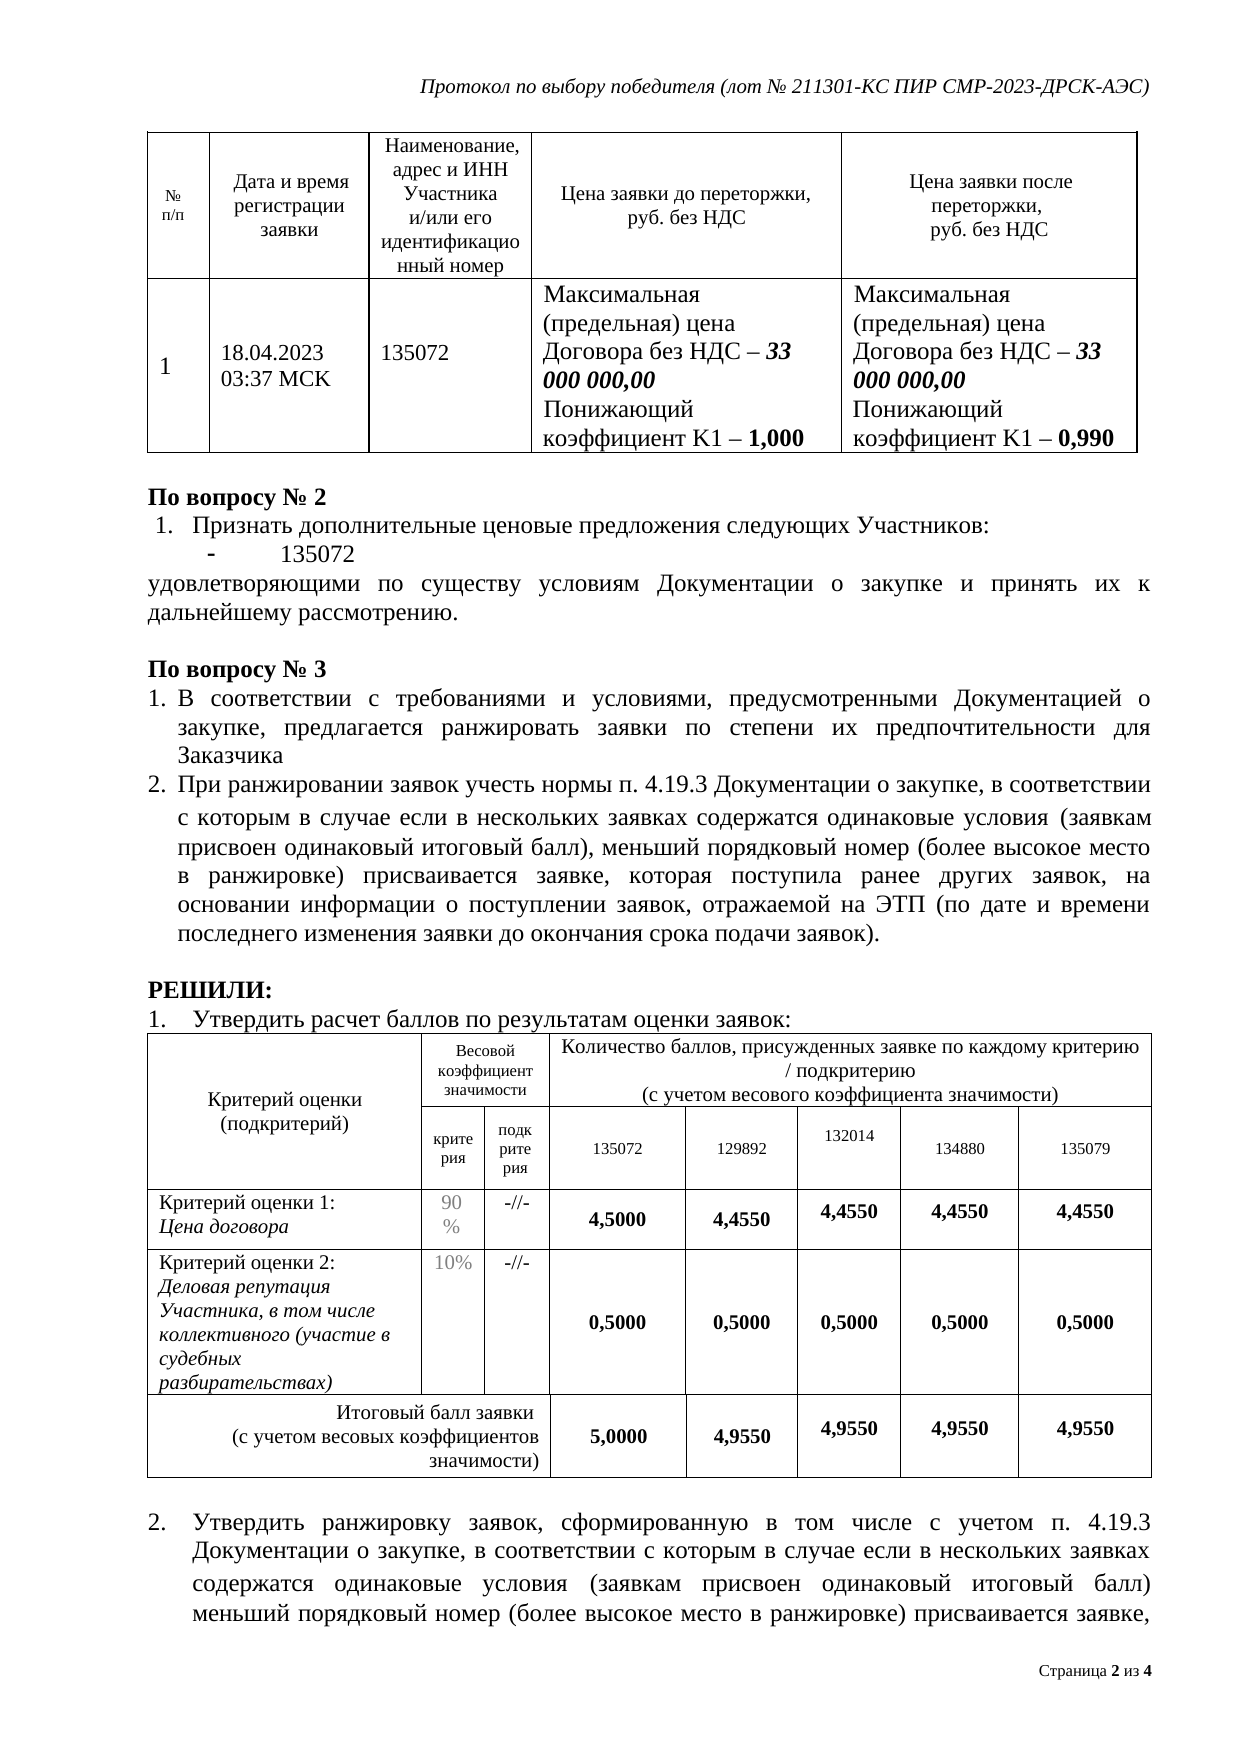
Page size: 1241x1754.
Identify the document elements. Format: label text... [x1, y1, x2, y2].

table_header Критерий оценки (подкритерий) [148, 1034, 421, 1189]
text РЕШИЛИ: [148, 975, 1152, 1004]
table_header Дата и время регистрации заявки [210, 133, 368, 277]
list При ранжировании заявок учесть нормы п. 4.19.3 Документации о закупке, в соответствии с которым в случае если в нескольких заявках содержатся одинаковые условия (заявкам присвоен одинаковый итоговый балл), меньший порядковый номер (более высокое место в ранжировке) присваивается заявке, которая поступила ранее других заявок, на основании информации о поступлении заявок, отражаемой на ЭТП (по дате и времени последнего изменения заявки до окончания срока подачи заявок). [148, 769, 1152, 947]
table_cell 10% [422, 1250, 484, 1394]
table_cell 135072 [370, 279, 531, 451]
table_cell 0,5000 [550, 1250, 685, 1394]
text По вопросу № 2 [148, 482, 1152, 511]
table_cell 0,5000 [901, 1250, 1018, 1394]
table_cell 4,9550 [687, 1395, 797, 1477]
table_cell 18.04.2023 03:37 MCK [210, 279, 368, 451]
table_cell 4,4550 [686, 1190, 797, 1248]
table_header Наименование, адрес и ИНН Участника и/или его идентификационный номер [370, 133, 531, 277]
table_cell 132014 [798, 1107, 900, 1189]
text По вопросу № 3 [148, 654, 1152, 683]
table_cell 4,4550 [798, 1190, 900, 1248]
table_cell 0,5000 [1019, 1250, 1151, 1394]
table_header № п/п [148, 133, 209, 277]
table_cell 129892 [686, 1107, 797, 1189]
table_cell Итоговый балл заявки (с учетом весовых коэффициентов значимости) [148, 1395, 550, 1477]
table_cell 135072 [550, 1107, 685, 1189]
table_cell 4,9550 [798, 1395, 900, 1477]
list Признать дополнительные ценовые предложения следующих Участников: [154, 511, 1152, 539]
table_cell 134880 [901, 1107, 1018, 1189]
table_cell -//- [485, 1190, 549, 1248]
table_cell 4,9550 [1019, 1395, 1151, 1477]
table_cell 4,9550 [901, 1395, 1018, 1477]
table_cell Критерий оценки 1: Цена договора [148, 1190, 421, 1248]
table_header Цена заявки после переторжки, руб. без НДС [842, 133, 1136, 277]
table_cell подкритерия [485, 1107, 549, 1189]
table_cell 0,5000 [686, 1250, 797, 1394]
table_cell 1 [148, 279, 209, 451]
table_cell Максимальная (предельная) цена Договора без НДС – 33 000 000,00 Понижающий коэффициент K1 – 0,990 [842, 279, 1136, 451]
text удовлетворяющими по существу условиям Документации о закупке и принять их к дальнейшему рассмотрению. [148, 568, 1152, 626]
table_cell критерия [422, 1107, 484, 1189]
table_cell 5,0000 [551, 1395, 686, 1477]
table_cell 90% [422, 1190, 484, 1248]
table_cell Критерий оценки 2: Деловая репутация Участника, в том числе коллективного (участие в судебных разбирательствах) [148, 1250, 421, 1394]
table_cell 0,5000 [798, 1250, 900, 1394]
table_cell 4,4550 [1019, 1190, 1151, 1248]
table_cell -//- [485, 1250, 549, 1394]
list 135072 [207, 539, 1152, 568]
table_cell 4,5000 [550, 1190, 685, 1248]
table_header Количество баллов, присужденных заявке по каждому критерию / подкритерию (с учетом весового коэффициента значимости) [550, 1034, 1151, 1106]
table_header Весовой коэффициент значимости [422, 1034, 549, 1106]
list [148, 1507, 1152, 1626]
table_cell Максимальная (предельная) цена Договора без НДС – 33 000 000,00 Понижающий коэффициент K1 – 1,000 [532, 279, 841, 451]
table_cell 135079 [1019, 1107, 1151, 1189]
table_header Цена заявки до переторжки, руб. без НДС [532, 133, 841, 277]
list В соответствии с требованиями и условиями, предусмотренными Документацией о закупке, предлагается ранжировать заявки по степени их предпочтительности для Заказчика [148, 683, 1152, 769]
table_cell 4,4550 [901, 1190, 1018, 1248]
list Утвердить расчет баллов по результатам оценки заявок: [148, 1004, 1152, 1033]
